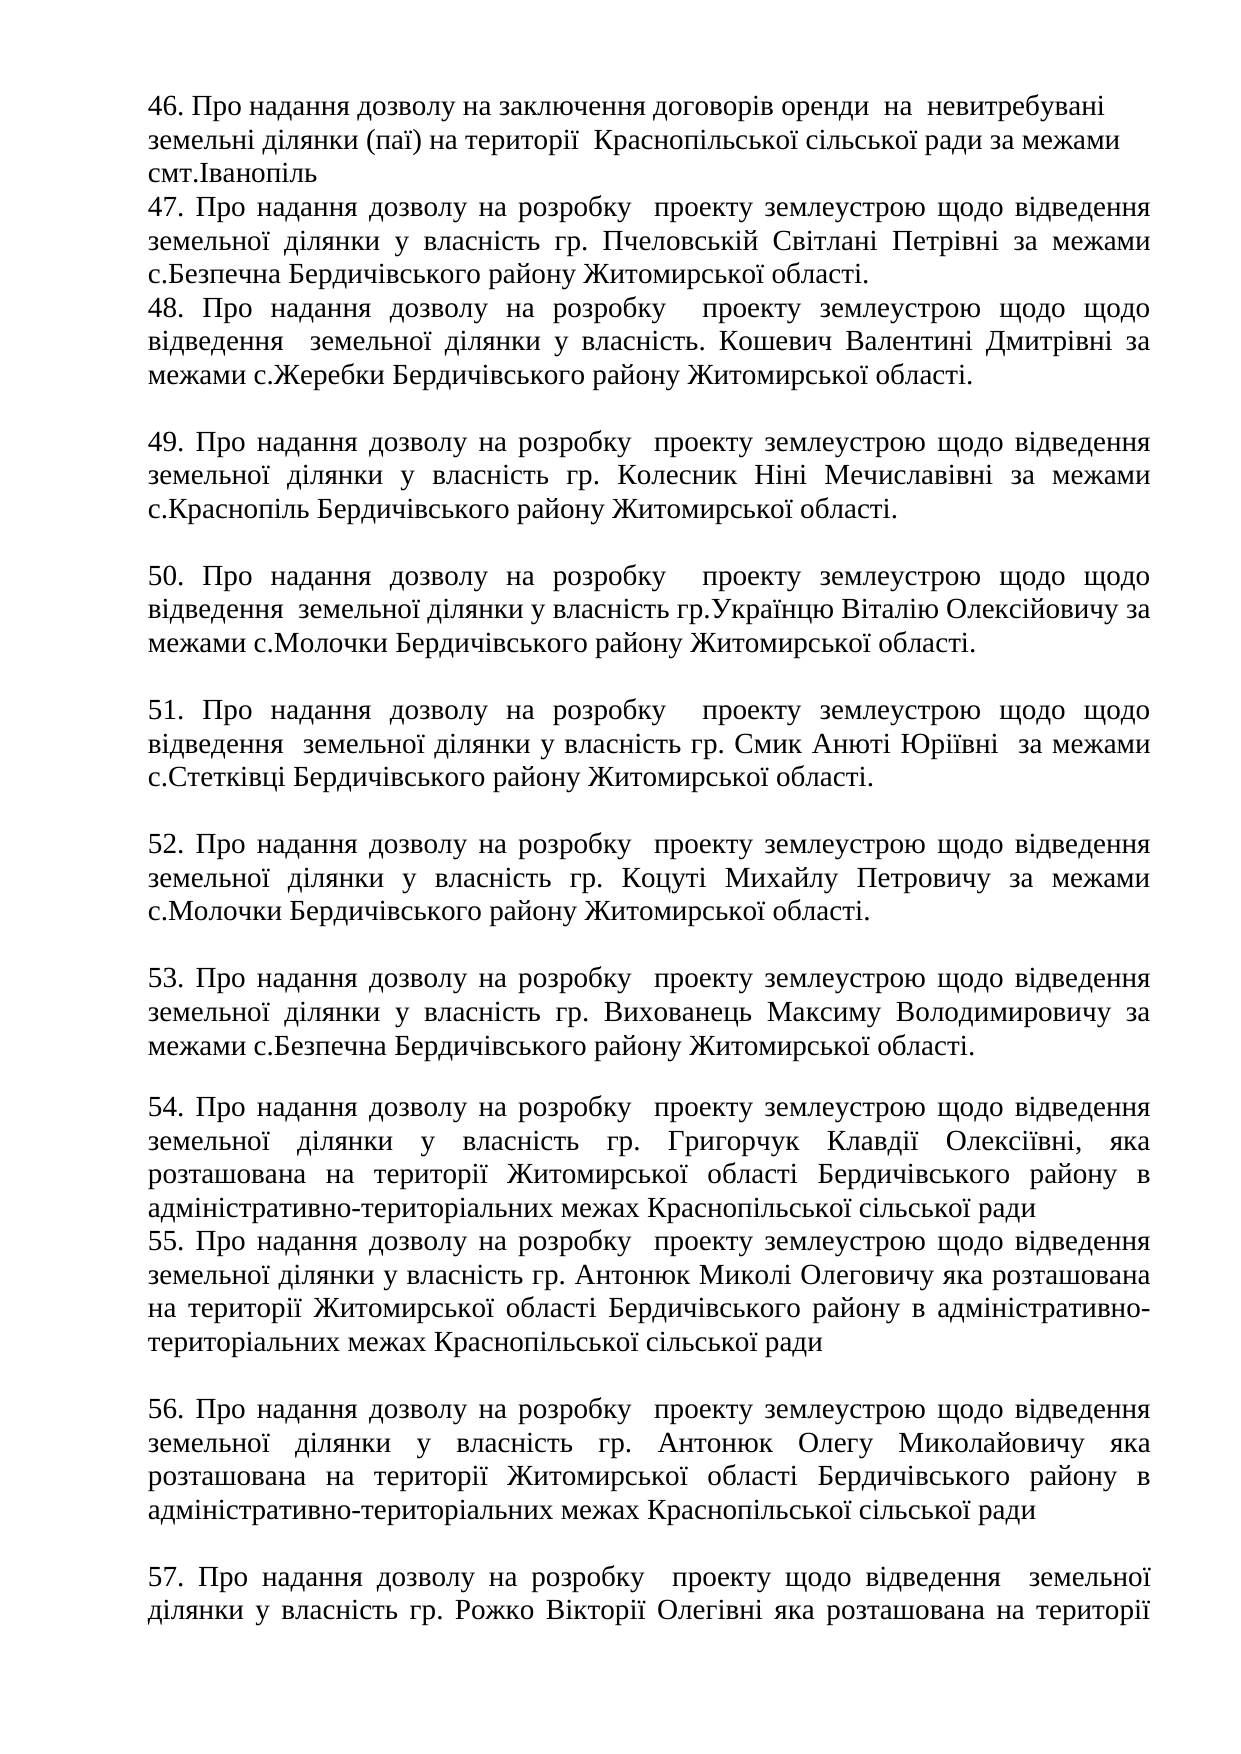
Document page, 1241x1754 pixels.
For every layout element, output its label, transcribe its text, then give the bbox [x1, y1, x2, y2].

list 47. Про надання дозволу на розробку проекту землеустрою щодо відведення земельної ділянки у власність гр. Пчеловській Світлані Петрівні за межами с.Безпечна Бердичівського району Житомирської області. [148, 189, 1152, 290]
list 53. Про надання дозволу на розробку проекту землеустрою щодо відведення земельної ділянки у власність гр. Вихованець Максиму Володимировичу за межами с.Безпечна Бердичівського району Житомирської області. [148, 961, 1152, 1061]
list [148, 1559, 1152, 1626]
list 51. Про надання дозволу на розробку проекту землеустрою щодо щодо відведення земельної ділянки у власність гр. Смик Анюті Юріївні за межами с.Стетківці Бердичівського району Житомирської області. [148, 692, 1152, 793]
list 52. Про надання дозволу на розробку проекту землеустрою щодо відведення земельної ділянки у власність гр. Коцуті Михайлу Петровичу за межами с.Молочки Бердичівського району Житомирської області. [148, 826, 1152, 927]
list 49. Про надання дозволу на розробку проекту землеустрою щодо відведення земельної ділянки у власність гр. Колесник Ніні Мечиславівні за межами с.Краснопіль Бердичівського району Житомирської області. [148, 424, 1152, 524]
list 55. Про надання дозволу на розробку проекту землеустрою щодо відведення земельної ділянки у власність гр. Антонюк Миколі Олеговичу яка розташована на території Житомирської області Бердичівського району в адміністративно-територіальних межах Краснопільської сільської ради [148, 1223, 1152, 1358]
text 46. Про надання дозволу на заключення договорів оренди на невитребувані земельні ділянки (паї) на території Краснопільської сільської ради за межами смт.Іванопіль [148, 88, 1152, 189]
list 50. Про надання дозволу на розробку проекту землеустрою щодо щодо відведення земельної ділянки у власність гр.Українцю Віталію Олексійовичу за межами с.Молочки Бердичівського району Житомирської області. [148, 558, 1152, 659]
list 48. Про надання дозволу на розробку проекту землеустрою щодо щодо відведення земельної ділянки у власність. Кошевич Валентині Дмитрівні за межами с.Жеребки Бердичівського району Житомирської області. [148, 290, 1152, 390]
list 54. Про надання дозволу на розробку проекту землеустрою щодо відведення земельної ділянки у власність гр. Григорчук Клавдії Олексіївні, яка розташована на території Житомирської області Бердичівського району в адміністративно-територіальних межах Краснопільської сільської ради [148, 1089, 1152, 1223]
list 56. Про надання дозволу на розробку проекту землеустрою щодо відведення земельної ділянки у власність гр. Антонюк Олегу Миколайовичу яка розташована на території Житомирської області Бердичівського району в адміністративно-територіальних межах Краснопільської сільської ради [148, 1391, 1152, 1525]
